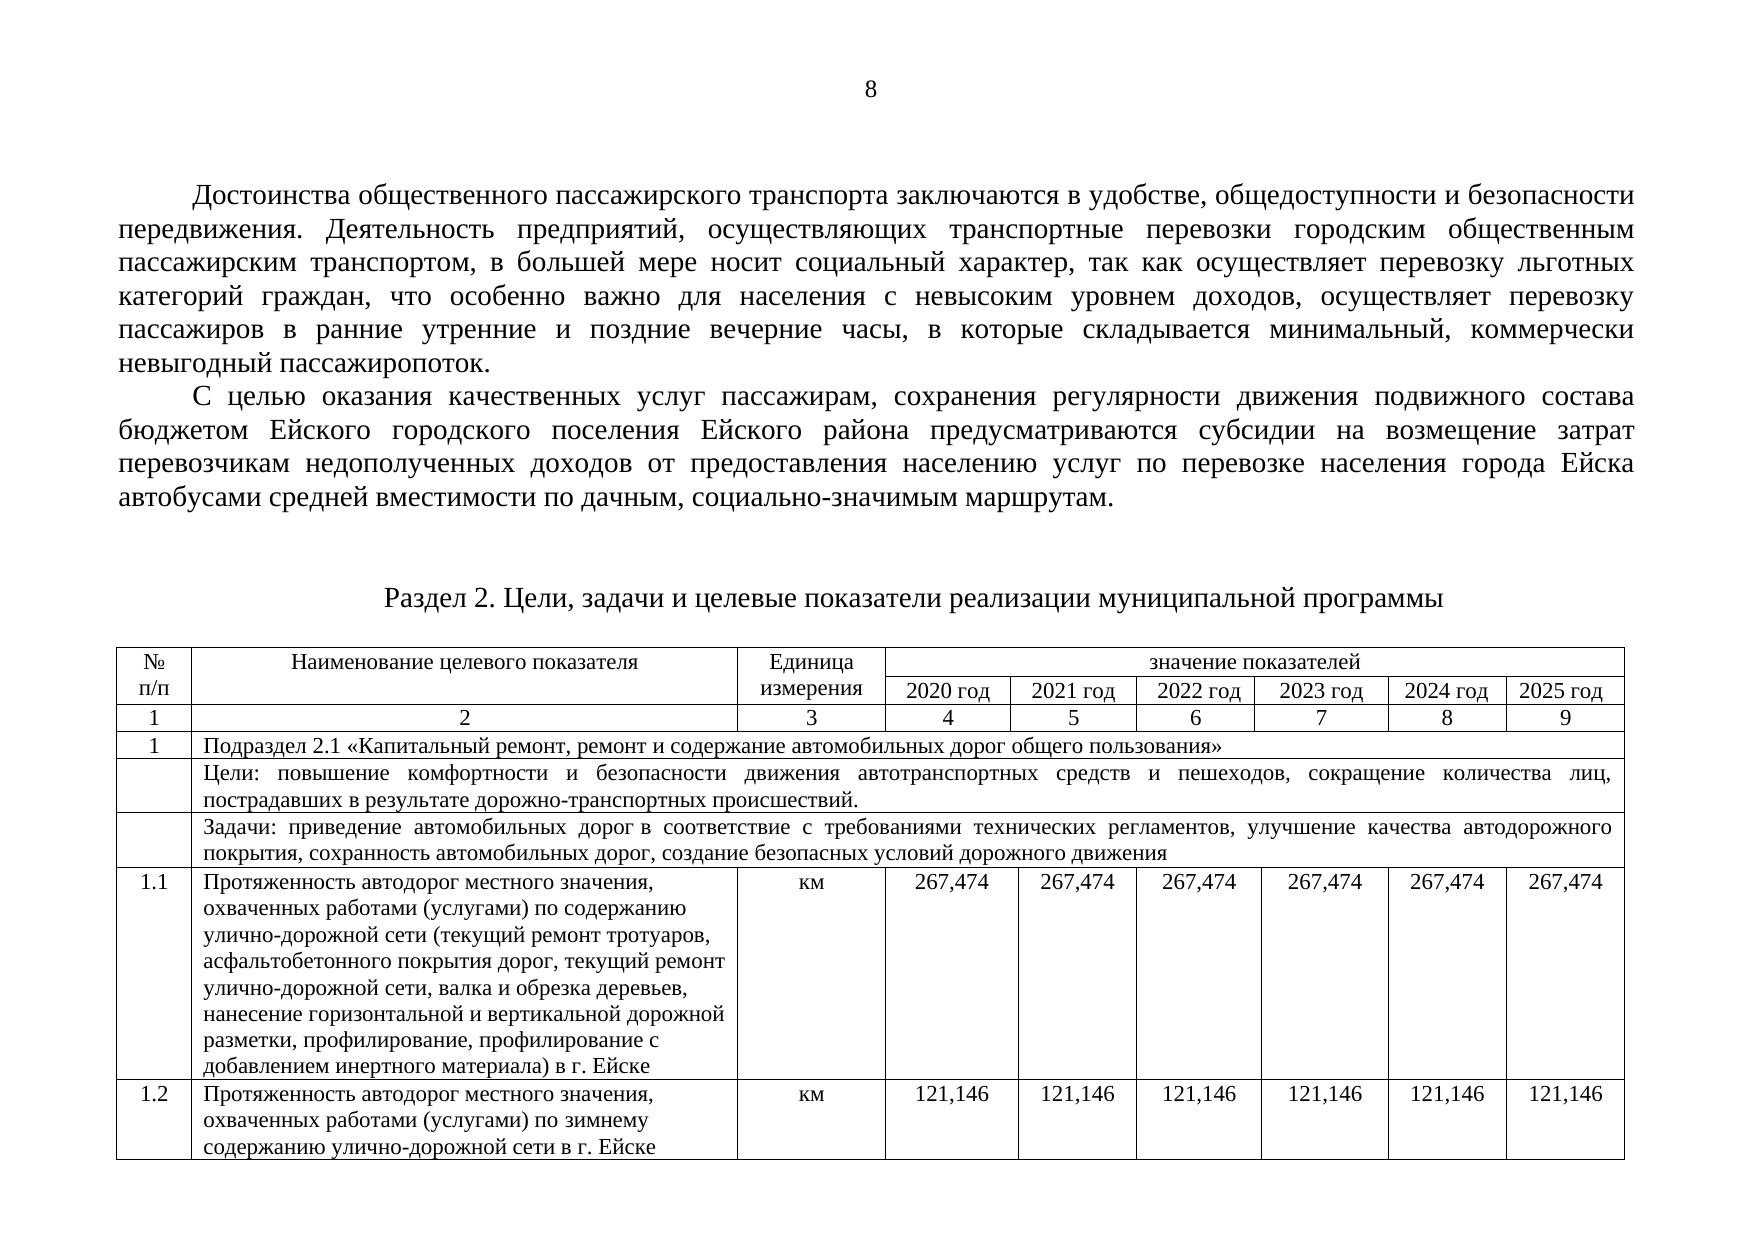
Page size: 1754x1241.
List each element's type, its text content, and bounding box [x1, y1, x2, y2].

table_cell 1 [117, 705, 191, 731]
table_cell 4 [886, 705, 1010, 731]
table_cell 267,474 [1507, 868, 1624, 1079]
table_cell 1.1 [117, 868, 191, 1079]
table_cell Протяженность автодорог местного значения, охваченных работами (услугами) по содержанию улично-дорожной сети (текущий ремонт тротуаров, асфальтобетонного покрытия дорог, текущий ремонт улично-дорожной сети, валка и обрезка деревьев, нанесение горизонтальной и вертикальной дорожной разметки, профилирование, профилирование с добавлением инертного материала) в г. Ейске [192, 868, 737, 1079]
table_cell 267,474 [886, 868, 1018, 1079]
table_cell 121,146 [1262, 1080, 1388, 1159]
table_cell Задачи: приведение автомобильных дорог в соответствие с требованиями технических регламентов, улучшение качества автодорожного покрытия, сохранность автомобильных дорог, создание безопасных условий дорожного движения [192, 813, 1624, 867]
table_cell 121,146 [1389, 1080, 1506, 1159]
table_cell 8 [1389, 705, 1506, 731]
table_cell 267,474 [1137, 868, 1261, 1079]
table_cell 7 [1255, 705, 1388, 731]
table_cell 2022 год [1137, 677, 1254, 703]
table_cell 2023 год [1255, 677, 1388, 703]
table_cell [117, 813, 191, 867]
table_cell 2 [192, 705, 737, 731]
table_cell 2025 год [1507, 677, 1624, 703]
table_cell 1.2 [117, 1080, 191, 1159]
table_cell 6 [1137, 705, 1254, 731]
table_cell 5 [1011, 705, 1136, 731]
table_cell 121,146 [1507, 1080, 1624, 1159]
text Раздел 2. Цели, задачи и целевые показатели реализации муниципальной программы [118, 580, 1636, 613]
table_cell 2020 год [886, 677, 1010, 703]
table_cell 267,474 [1019, 868, 1136, 1079]
table_cell 2021 год [1011, 677, 1136, 703]
table_cell 267,474 [1389, 868, 1506, 1079]
table_header значение показателей [886, 648, 1624, 676]
table_cell 3 [738, 705, 885, 731]
table_header Наименование целевого показателя [192, 648, 737, 703]
table_cell [117, 759, 191, 812]
table_cell 2024 год [1389, 677, 1506, 703]
table_header Единица измерения [738, 648, 885, 703]
text Достоинства общественного пассажирского транспорта заключаются в удобстве, общедоступности и безопасности передвижения. Деятельность предприятий, осуществляющих транспортные перевозки городским общественным пассажирским транспортом, в большей мере носит социальный характер, так как осуществляет перевозку льготных категорий граждан, что особенно важно для населения с невысоким уровнем доходов, осуществляет перевозку пассажиров в ранние утренние и поздние вечерние часы, в которые складывается минимальный, коммерчески невыгодный пассажиропоток. [118, 177, 1636, 378]
text С целью оказания качественных услуг пассажирам, сохранения регулярности движения подвижного состава бюджетом Ейского городского поселения Ейского района предусматриваются субсидии на возмещение затрат перевозчикам недополученных доходов от предоставления населению услуг по перевозке населения города Ейска автобусами средней вместимости по дачным, социально-значимым маршрутам. [118, 378, 1636, 513]
table_cell Подраздел 2.1 «Капитальный ремонт, ремонт и содержание автомобильных дорог общего пользования» [192, 732, 1624, 758]
table_cell 121,146 [886, 1080, 1018, 1159]
table_cell км [738, 1080, 885, 1159]
table_cell 267,474 [1262, 868, 1388, 1079]
table_cell 121,146 [1137, 1080, 1261, 1159]
table_cell Протяженность автодорог местного значения, охваченных работами (услугами) по зимнему содержанию улично-дорожной сети в г. Ейске [192, 1080, 737, 1159]
table_cell 9 [1507, 705, 1624, 731]
table_cell км [738, 868, 885, 1079]
table_header № п/п [117, 648, 191, 703]
table_cell Цели: повышение комфортности и безопасности движения автотранспортных средств и пешеходов, сокращение количества лиц, пострадавших в результате дорожно-транспортных происшествий. [192, 759, 1624, 812]
table_cell 1 [117, 732, 191, 758]
table_cell 121,146 [1019, 1080, 1136, 1159]
